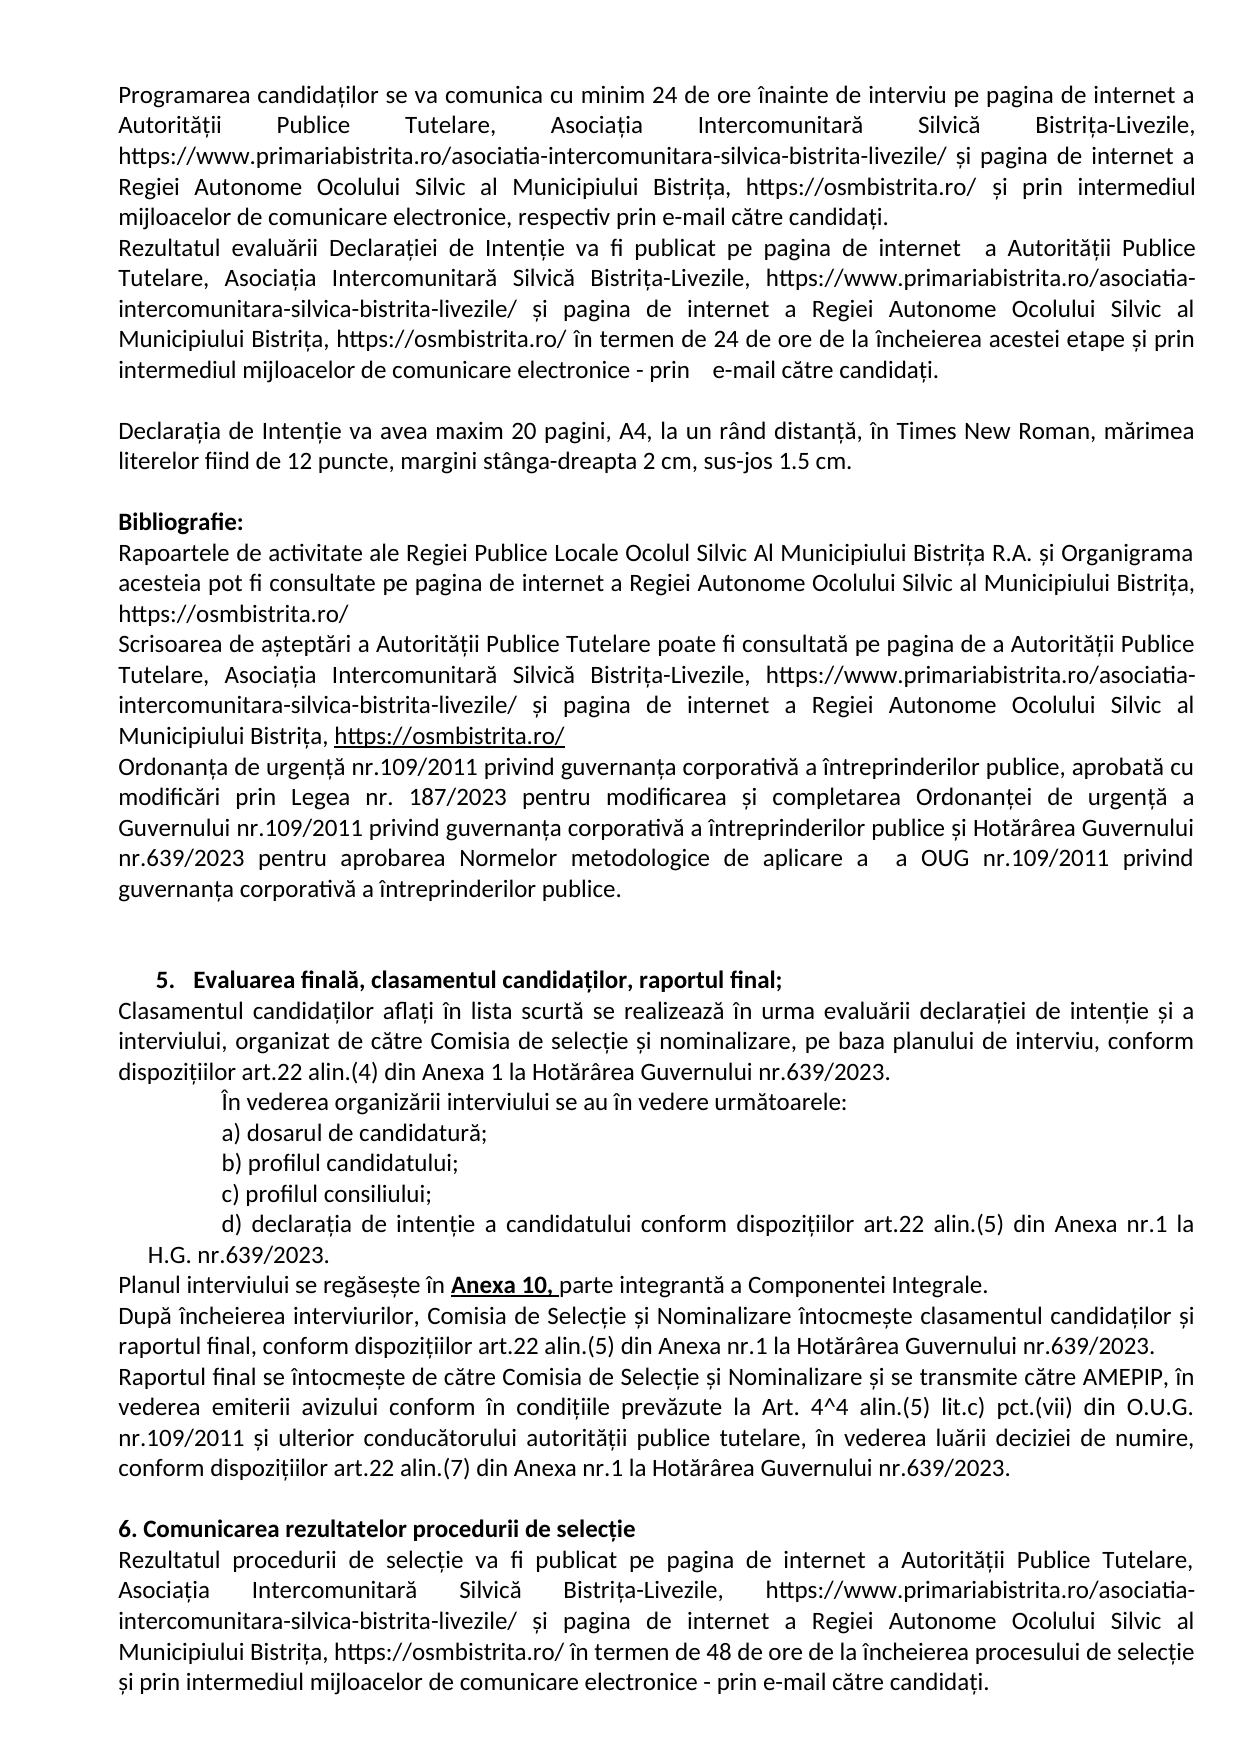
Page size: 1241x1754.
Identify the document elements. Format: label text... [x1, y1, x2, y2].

text După încheierea interviurilor, Comisia de Selecție și Nominalizare întocmește clasamentul candidaților și raportul final, conform dispozițiilor art.22 alin.(5) din Anexa nr.1 la Hotărârea Guvernului nr.639/2023. [118, 1300, 1196, 1361]
text Rezultatul evaluării Declarației de Intenție va fi publicat pe pagina de internet a Autorității Publice Tutelare, Asociaţia Intercomunitară Silvică Bistriţa-Livezile, https://www.primariabistrita.ro/asociatia-intercomunitara-silvica-bistrita-livezile/ și pagina de internet a Regiei Autonome Ocolului Silvic al Municipiului Bistrița, https://osmbistrita.ro/ în termen de 24 de ore de la încheierea acestei etape și prin intermediul mijloacelor de comunicare electronice - prin e-mail către candidați. [118, 232, 1196, 384]
text Rezultatul procedurii de selecție va fi publicat pe pagina de internet a Autorității Publice Tutelare, Asociaţia Intercomunitară Silvică Bistriţa-Livezile, https://www.primariabistrita.ro/asociatia-intercomunitara-silvica-bistrita-livezile/ și pagina de internet a Regiei Autonome Ocolului Silvic al Municipiului Bistrița, https://osmbistrita.ro/ în termen de 48 de ore de la încheierea procesului de selecție și prin intermediul mijloacelor de comunicare electronice - prin e-mail către candidați. [118, 1544, 1196, 1697]
text Raportul final se întocmește de către Comisia de Selecție și Nominalizare și se transmite către AMEPIP, în vederea emiterii avizului conform în condițiile prevăzute la Art. 4^4 alin.(5) lit.c) pct.(vii) din O.U.G. nr.109/2011 și ulterior conducătorului autorității publice tutelare, în vederea luării deciziei de numire, conform dispozițiilor art.22 alin.(7) din Anexa nr.1 la Hotărârea Guvernului nr.639/2023. [118, 1361, 1196, 1483]
text Clasamentul candidaților aflați în lista scurtă se realizează în urma evaluării declarației de intenție și a interviului, organizat de către Comisia de selecție și nominalizare, pe baza planului de interviu, conform dispozițiilor art.22 alin.(4) din Anexa 1 la Hotărârea Guvernului nr.639/2023. [118, 995, 1196, 1086]
text Programarea candidaților se va comunica cu minim 24 de ore înainte de interviu pe pagina de internet a Autorității Publice Tutelare, Asociaţia Intercomunitară Silvică Bistriţa-Livezile, https://www.primariabistrita.ro/asociatia-intercomunitara-silvica-bistrita-livezile/ și pagina de internet a Regiei Autonome Ocolului Silvic al Municipiului Bistrița, https://osmbistrita.ro/ și prin intermediul mijloacelor de comunicare electronice, respectiv prin e-mail către candidați. [118, 79, 1196, 232]
text În vederea organizării interviului se au în vedere următoarele: [148, 1086, 1196, 1117]
text Bibliografie: [118, 506, 1196, 537]
text b) profilul candidatului; [148, 1147, 1196, 1178]
text c) profilul consiliului; [148, 1178, 1196, 1208]
text d) declarația de intenție a candidatului conform dispozițiilor art.22 alin.(5) din Anexa nr.1 la H.G. nr.639/2023. [148, 1208, 1196, 1269]
text Rapoartele de activitate ale Regiei Publice Locale Ocolul Silvic Al Municipiului Bistrița R.A. și Organigrama acesteia pot fi consultate pe pagina de internet a Regiei Autonome Ocolului Silvic al Municipiului Bistrița, https://osmbistrita.ro/ [118, 537, 1196, 628]
list Evaluarea finală, clasamentul candidaților, raportul final; [156, 964, 1196, 995]
text a) dosarul de candidatură; [148, 1117, 1196, 1147]
text Planul interviului se regăsește în Anexa 10, parte integrantă a Componentei Integrale. [118, 1269, 1196, 1300]
text Ordonanța de urgență nr.109/2011 privind guvernanța corporativă a întreprinderilor publice, aprobată cu modificări prin Legea nr. 187/2023 pentru modificarea și completarea Ordonanței de urgență a Guvernului nr.109/2011 privind guvernanța corporativă a întreprinderilor publice și Hotărârea Guvernului nr.639/2023 pentru aprobarea Normelor metodologice de aplicare a a OUG nr.109/2011 privind guvernanța corporativă a întreprinderilor publice. [118, 751, 1196, 903]
text Scrisoarea de așteptări a Autorității Publice Tutelare poate fi consultată pe pagina de a Autorității Publice Tutelare, Asociaţia Intercomunitară Silvică Bistriţa-Livezile, https://www.primariabistrita.ro/asociatia-intercomunitara-silvica-bistrita-livezile/ și pagina de internet a Regiei Autonome Ocolului Silvic al Municipiului Bistrița, https://osmbistrita.ro/ [118, 628, 1196, 751]
text 6. Comunicarea rezultatelor procedurii de selecție [118, 1514, 1196, 1544]
text Declarația de Intenție va avea maxim 20 pagini, A4, la un rând distanță, în Times New Roman, mărimea literelor fiind de 12 puncte, margini stânga-dreapta 2 cm, sus-jos 1.5 cm. [118, 415, 1196, 476]
